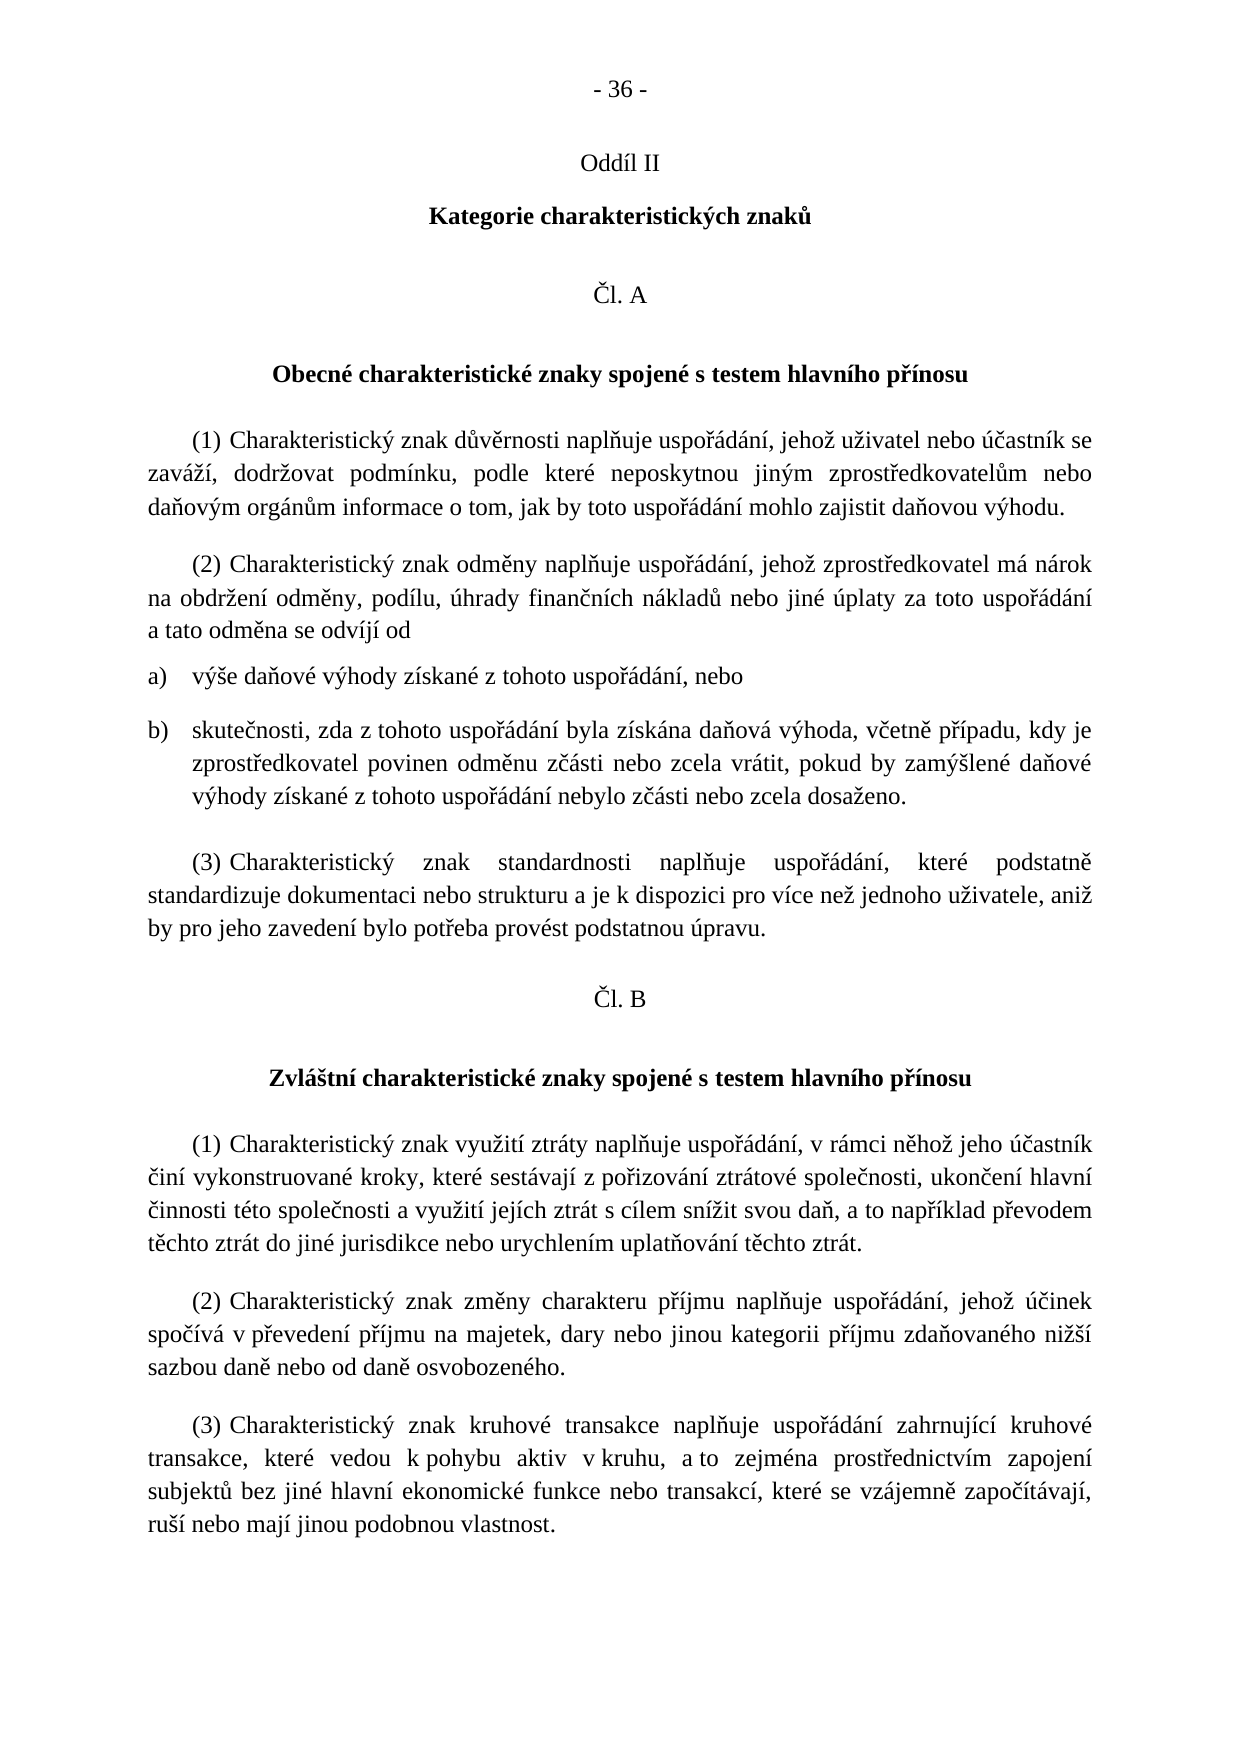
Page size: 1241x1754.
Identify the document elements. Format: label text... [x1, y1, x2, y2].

text skutečnosti, zda z tohoto uspořádání byla získána daňová výhoda, včetně případu, kdy je zprostředkovatel povinen odměnu zčásti nebo zcela vrátit, pokud by zamýšlené daňové výhody získané z tohoto uspořádání nebylo zčásti nebo zcela dosaženo. [148, 715, 1093, 810]
text výše daňové výhody získané z tohoto uspořádání, nebo [148, 661, 1093, 690]
text Čl. A [148, 280, 1093, 309]
list Charakteristický znak změny charakteru příjmu naplňuje uspořádání, jehož účinek spočívá v převedení příjmu na majetek, dary nebo jinou kategorii příjmu zdaňovaného nižší sazbou daně nebo od daně osvobozeného. [148, 1286, 1093, 1381]
text Kategorie charakteristických znaků [148, 201, 1093, 230]
text Obecné charakteristické znaky spojené s testem hlavního přínosu [148, 359, 1093, 388]
text Oddíl II [148, 148, 1093, 176]
list Charakteristický znak kruhové transakce naplňuje uspořádání zahrnující kruhové transakce, které vedou k pohybu aktiv v kruhu, a to zejména prostřednictvím zapojení subjektů bez jiné hlavní ekonomické funkce nebo transakcí, které se vzájemně započítávají, ruší nebo mají jinou podobnou vlastnost. [148, 1410, 1093, 1538]
list Charakteristický znak odměny naplňuje uspořádání, jehož zprostředkovatel má nárok na obdržení odměny, podílu, úhrady finančních nákladů nebo jiné úplaty za toto uspořádání a tato odměna se odvíjí od [148, 549, 1093, 644]
text Zvláštní charakteristické znaky spojené s testem hlavního přínosu [148, 1063, 1093, 1092]
list Charakteristický znak důvěrnosti naplňuje uspořádání, jehož uživatel nebo účastník se zaváží, dodržovat podmínku, podle které neposkytnou jiným zprostředkovatelům nebo daňovým orgánům informace o tom, jak by toto uspořádání mohlo zajistit daňovou výhodu. [148, 426, 1093, 520]
list Charakteristický znak využití ztráty naplňuje uspořádání, v rámci něhož jeho účastník činí vykonstruované kroky, které sestávají z pořizování ztrátové společnosti, ukončení hlavní činnosti této společnosti a využití jejích ztrát s cílem snížit svou daň, a to například převodem těchto ztrát do jiné jurisdikce nebo urychlením uplatňování těchto ztrát. [148, 1129, 1093, 1257]
text Čl. B [148, 984, 1093, 1013]
text Charakteristický znak standardnosti naplňuje uspořádání, které podstatně standardizuje dokumentaci nebo strukturu a je k dispozici pro více než jednoho uživatele, aniž by pro jeho zavedení bylo potřeba provést podstatnou úpravu. [148, 847, 1093, 942]
